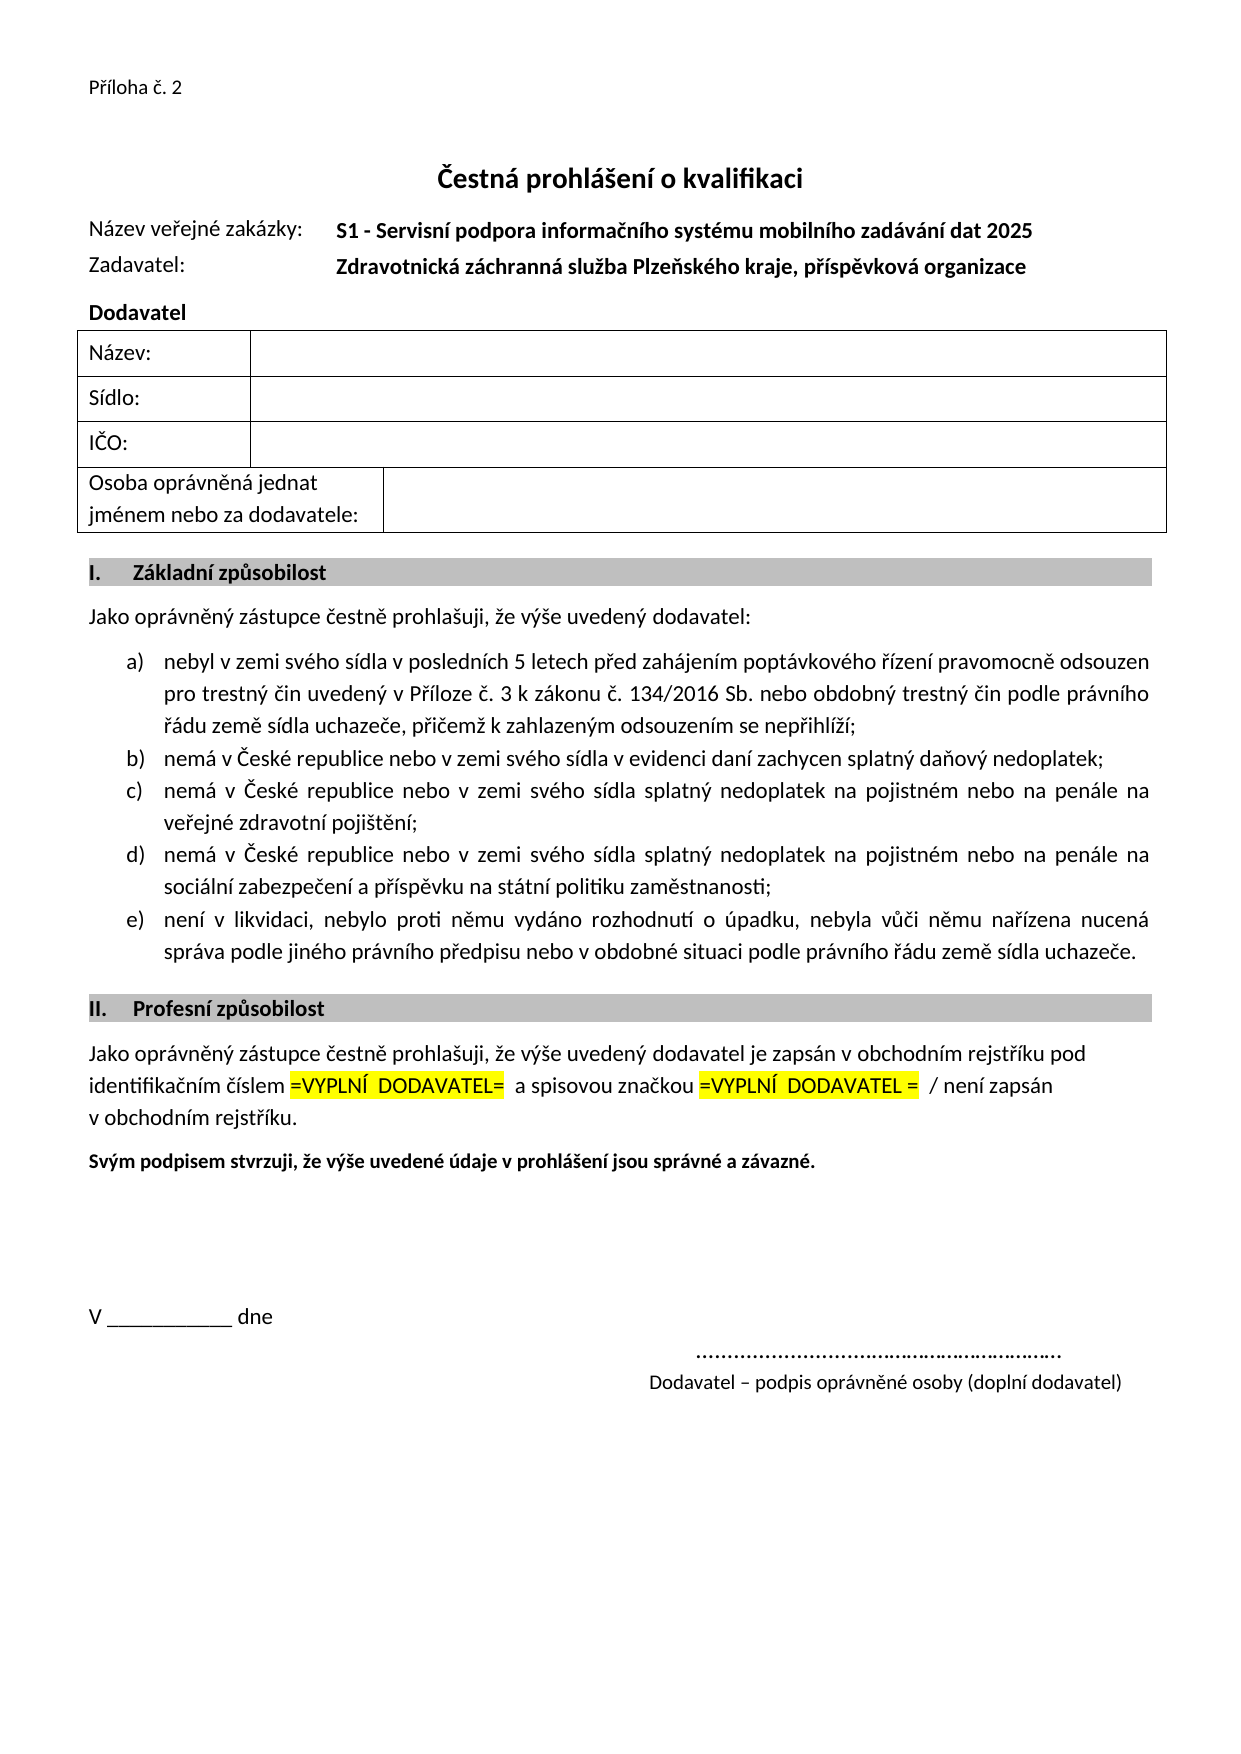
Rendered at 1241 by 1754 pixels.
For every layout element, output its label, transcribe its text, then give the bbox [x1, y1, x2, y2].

table_cell Osoba oprávněná jednat jménem nebo za dodavatele: [78, 468, 383, 532]
subtitle Základní způsobilost [89, 558, 1152, 586]
text Dodavatel [89, 298, 1152, 326]
title Čestná prohlášení o kvalifikaci [89, 160, 1152, 196]
list nemá v České republice nebo v zemi svého sídla splatný nedoplatek na pojistném nebo na penále na veřejné zdravotní pojištění; [126, 776, 1152, 836]
table_cell Sídlo: [78, 377, 250, 421]
table_header Název veřejné zakázky: [78, 214, 325, 250]
list nebyl v zemi svého sídla v posledních 5 letech před zahájením poptávkového řízení pravomocně odsouzen pro trestný čin uvedený v Příloze č. 3 k zákonu č. 134/2016 Sb. nebo obdobný trestný čin podle právního řádu země sídla uchazeče, přičemž k zahlazeným odsouzením se nepřihlíží; [126, 647, 1152, 739]
list nemá v České republice nebo v zemi svého sídla v evidenci daní zachycen splatný daňový nedoplatek; [126, 744, 1152, 772]
table_cell [251, 422, 1166, 467]
text Dodavatel – podpis oprávněné osoby (doplní dodavatel) [620, 1369, 1152, 1394]
table_cell Zdravotnická záchranná služba Plzeňského kraje, příspěvková organizace [325, 250, 1152, 286]
text Svým podpisem stvrzuji, že výše uvedené údaje v prohlášení jsou správné a závazné. [89, 1148, 1152, 1173]
text V ___________ dne [89, 1302, 1152, 1330]
table_header [251, 331, 1166, 376]
text ............................…………………………… [606, 1334, 1152, 1365]
table_cell IČO: [78, 422, 250, 467]
list není v likvidaci, nebylo proti němu vydáno rozhodnutí o úpadku, nebyla vůči němu nařízena nucená správa podle jiného právního předpisu nebo v obdobné situaci podle právního řádu země sídla uchazeče. [126, 905, 1152, 965]
table_cell Zadavatel: [78, 250, 325, 286]
subtitle Profesní způsobilost [89, 994, 1152, 1022]
table_header S1 - Servisní podpora informačního systému mobilního zadávání dat 2025 [325, 214, 1152, 250]
table_cell [384, 468, 1166, 532]
table_cell [251, 377, 1166, 421]
text Jako oprávněný zástupce čestně prohlašuji, že výše uvedený dodavatel je zapsán v obchodním rejstříku pod identifikačním číslem =VYPLNÍ DODAVATEL= a spisovou značkou =VYPLNÍ DODAVATEL = / není zapsán v obchodním rejstříku. [89, 1039, 1152, 1131]
table_header Název: [78, 331, 250, 376]
list nemá v České republice nebo v zemi svého sídla splatný nedoplatek na pojistném nebo na penále na sociální zabezpečení a příspěvku na státní politiku zaměstnanosti; [126, 840, 1152, 901]
text Jako oprávněný zástupce čestně prohlašuji, že výše uvedený dodavatel: [89, 602, 1152, 631]
